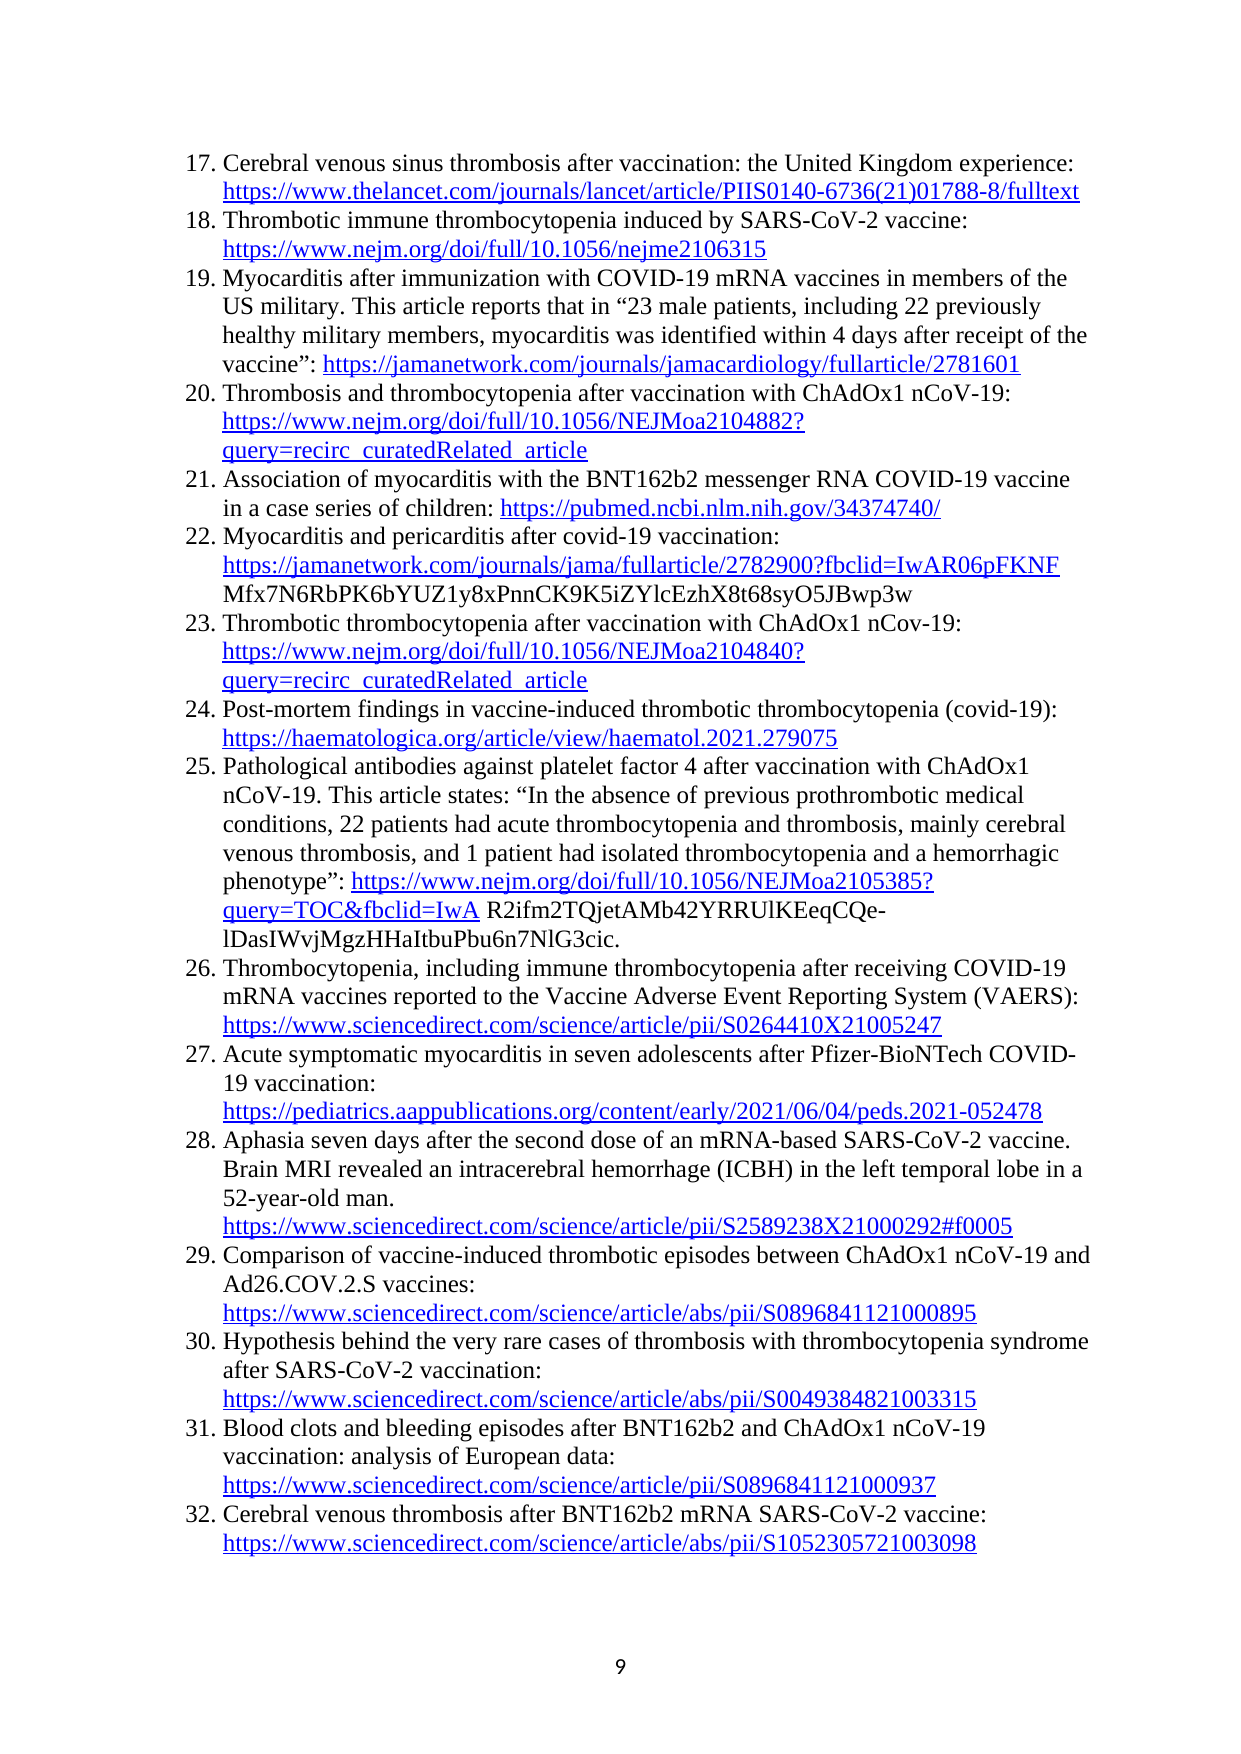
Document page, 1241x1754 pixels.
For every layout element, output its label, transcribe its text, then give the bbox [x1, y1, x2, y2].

list Blood clots and bleeding episodes after BNT162b2 and ChAdOx1 nCoV-19 vaccination: analysis of European data: https://www.sciencedirect.com/science/article/pii/S0896841121000937 [185, 1413, 1093, 1499]
list Post-mortem findings in vaccine-induced thrombotic thrombocytopenia (covid-19): https://haematologica.org/article/view/haematol.2021.279075 [185, 694, 1093, 751]
list Association of myocarditis with the BNT162b2 messenger RNA COVID-19 vaccine in a case series of children: https://pubmed.ncbi.nlm.nih.gov/34374740/ [185, 464, 1093, 521]
list Thrombotic immune thrombocytopenia induced by SARS-CoV-2 vaccine: https://www.nejm.org/doi/full/10.1056/nejme2106315 [185, 205, 1093, 263]
list Myocarditis and pericarditis after covid-19 vaccination: https://jamanetwork.com/journals/jama/fullarticle/2782900?fbclid=IwAR06pFKNF Mfx7N6RbPK6bYUZ1y8xPnnCK9K5iZYlcEzhX8t68syO5JBwp3w [185, 521, 1093, 608]
list Myocarditis after immunization with COVID-19 mRNA vaccines in members of the US military. This article reports that in “23 male patients, including 22 previously healthy military members, myocarditis was identified within 4 days after receipt of the vaccine”: https://jamanetwork.com/journals/jamacardiology/fullarticle/2781601 [185, 263, 1093, 378]
list Cerebral venous thrombosis after BNT162b2 mRNA SARS-CoV-2 vaccine: https://www.sciencedirect.com/science/article/abs/pii/S1052305721003098 [185, 1499, 1093, 1556]
list Cerebral venous sinus thrombosis after vaccination: the United Kingdom experience: https://www.thelancet.com/journals/lancet/article/PIIS0140-6736(21)01788-8/fulltext [185, 148, 1093, 205]
list Aphasia seven days after the second dose of an mRNA-based SARS-CoV-2 vaccine. Brain MRI revealed an intracerebral hemorrhage (ICBH) in the left temporal lobe in a 52-year-old man. https://www.sciencedirect.com/science/article/pii/S2589238X21000292#f0005 [185, 1125, 1093, 1240]
list Comparison of vaccine-induced thrombotic episodes between ChAdOx1 nCoV-19 and Ad26.COV.2.S vaccines: https://www.sciencedirect.com/science/article/abs/pii/S0896841121000895 [185, 1240, 1093, 1326]
list Thrombosis and thrombocytopenia after vaccination with ChAdOx1 nCoV-19: https://www.nejm.org/doi/full/10.1056/NEJMoa2104882?query=recirc_curatedRelated_article [185, 378, 1093, 464]
list Pathological antibodies against platelet factor 4 after vaccination with ChAdOx1 nCoV-19. This article states: “In the absence of previous prothrombotic medical conditions, 22 patients had acute thrombocytopenia and thrombosis, mainly cerebral venous thrombosis, and 1 patient had isolated thrombocytopenia and a hemorrhagic phenotype”: https://www.nejm.org/doi/full/10.1056/NEJMoa2105385?query=TOC&fbclid=IwA R2ifm2TQjetAMb42YRRUlKEeqCQe-lDasIWvjMgzHHaItbuPbu6n7NlG3cic. [185, 751, 1093, 953]
list Acute symptomatic myocarditis in seven adolescents after Pfizer-BioNTech COVID-19 vaccination: https://pediatrics.aappublications.org/content/early/2021/06/04/peds.2021-052478 [185, 1039, 1093, 1125]
list Hypothesis behind the very rare cases of thrombosis with thrombocytopenia syndrome after SARS-CoV-2 vaccination: https://www.sciencedirect.com/science/article/abs/pii/S0049384821003315 [185, 1326, 1093, 1413]
list Thrombocytopenia, including immune thrombocytopenia after receiving COVID-19 mRNA vaccines reported to the Vaccine Adverse Event Reporting System (VAERS): https://www.sciencedirect.com/science/article/pii/S0264410X21005247 [185, 953, 1093, 1039]
list Thrombotic thrombocytopenia after vaccination with ChAdOx1 nCov-19: https://www.nejm.org/doi/full/10.1056/NEJMoa2104840?query=recirc_curatedRelated_article [185, 608, 1093, 694]
